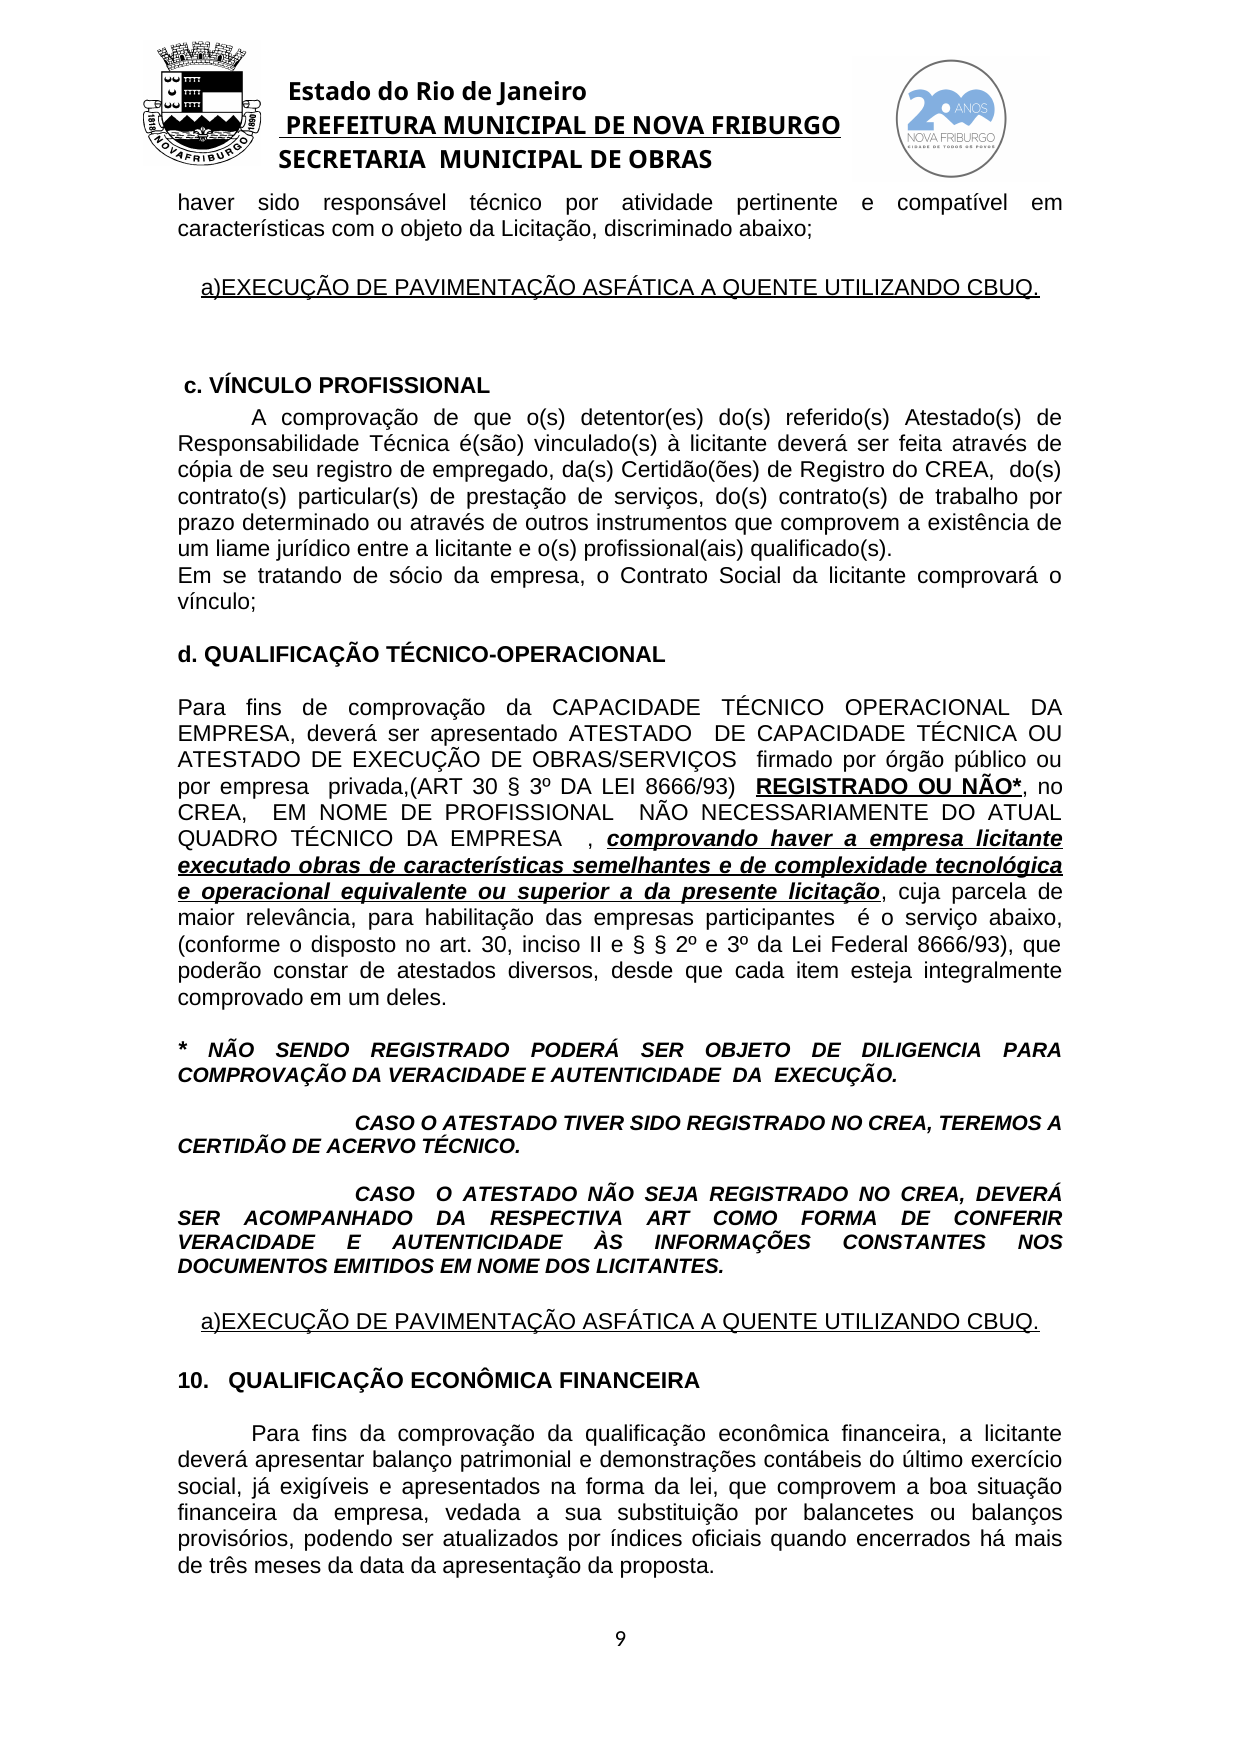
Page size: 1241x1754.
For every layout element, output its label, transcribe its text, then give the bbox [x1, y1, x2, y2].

title a)EXECUÇÃO DE PAVIMENTAÇÃO ASFÁTICA A QUENTE UTILIZANDO CBUQ. [177, 1308, 1063, 1335]
picture [142, 40, 262, 166]
text Para fins de comprovação da CAPACIDADE TÉCNICO OPERACIONAL DA EMPRESA, deverá ser apresentado ATESTADO DE CAPACIDADE TÉCNICA OU ATESTADO DE EXECUÇÃO DE OBRAS/SERVIÇOS firmado por órgão público ou por empresa privada,(ART 30 § 3º DA LEI 8666/93) REGISTRADO OU NÃO*, no CREA, EM NOME DE PROFISSIONAL NÃO NECESSARIAMENTE DO ATUAL QUADRO TÉCNICO DA EMPRESA , comprovando haver a empresa licitante executado obras de características semelhantes e de complexidade tecnológica e operacional equivalente ou superior a da presente licitação, cuja parcela de maior relevância, para habilitação das empresas participantes é o serviço abaixo, (conforme o disposto no art. 30, inciso II e § § 2º e 3º da Lei Federal 8666/93), que poderão constar de atestados diversos, desde que cada item esteja integralmente comprovado em um deles. [177, 693, 1063, 874]
text d. QUALIFICAÇÃO TÉCNICO-OPERACIONAL [177, 641, 1063, 667]
title a)EXECUÇÃO DE PAVIMENTAÇÃO ASFÁTICA A QUENTE UTILIZANDO CBUQ. [177, 274, 1063, 300]
picture [852, 56, 1050, 182]
text c. VÍNCULO PROFISSIONAL [177, 372, 1063, 398]
text Em se tratando de sócio da empresa, o Contrato Social da licitante comprovará o vínculo; [177, 562, 1063, 614]
text Para fins da comprovação da qualificação econômica financeira, a licitante deverá apresentar balanço patrimonial e demonstrações contábeis do último exercício social, já exigíveis e apresentados na forma da lei, que comprovem a boa situação financeira da empresa, vedada a sua substituição por balancetes ou balanços provisórios, podendo ser atualizados por índices oficiais quando encerrados há mais de três meses da data da apresentação da proposta. [177, 1420, 1063, 1578]
text * NÃO SENDO REGISTRADO PODERÁ SER OBJETO DE DILIGENCIA PARA COMPROVAÇÃO DA VERACIDADE E AUTENTICIDADE DA EXECUÇÃO. [177, 1036, 1063, 1086]
text Para fins de comprovação da CAPACIDADE TÉCNICO OPERACIONAL DA EMPRESA, deverá ser apresentado ATESTADO DE CAPACIDADE TÉCNICA OU ATESTADO DE EXECUÇÃO DE OBRAS/SERVIÇOS firmado por órgão público ou por empresa privada,(ART 30 § 3º DA LEI 8666/93) REGISTRADO OU NÃO*, no CREA, EM NOME DE PROFISSIONAL NÃO NECESSARIAMENTE DO ATUAL QUADRO TÉCNICO DA EMPRESA , comprovando haver a empresa licitante executado obras de características semelhantes e de complexidade tecnológica e operacional equivalente ou superior a da presente licitação, cuja parcela de maior relevância, para habilitação das empresas participantes é o serviço abaixo, (conforme o disposto no art. 30, inciso II e § § 2º e 3º da Lei Federal 8666/93), que poderão constar de atestados diversos, desde que cada item esteja integralmente comprovado em um deles. [177, 875, 1063, 1010]
text 10. QUALIFICAÇÃO ECONÔMICA FINANCEIRA [177, 1367, 1063, 1394]
text A comprovação de que o(s) detentor(es) do(s) referido(s) Atestado(s) de Responsabilidade Técnica é(são) vinculado(s) à licitante deverá ser feita através de cópia de seu registro de empregado, da(s) Certidão(ões) de Registro do CREA, do(s) contrato(s) particular(s) de prestação de serviços, do(s) contrato(s) de trabalho por prazo determinado ou através de outros instrumentos que comprovem a existência de um liame jurídico entre a licitante e o(s) profissional(ais) qualificado(s). [177, 404, 1063, 562]
text CASO O ATESTADO TIVER SIDO REGISTRADO NO CREA, TEREMOS A CERTIDÃO DE ACERVO TÉCNICO. [177, 1110, 1063, 1158]
text CASO O ATESTADO NÃO SEJA REGISTRADO NO CREA, DEVERÁ SER ACOMPANHADO DA RESPECTIVA ART COMO FORMA DE CONFERIR VERACIDADE E AUTENTICIDADE ÀS INFORMAÇÕES CONSTANTES NOS DOCUMENTOS EMITIDOS EM NOME DOS LICITANTES. [177, 1182, 1063, 1278]
